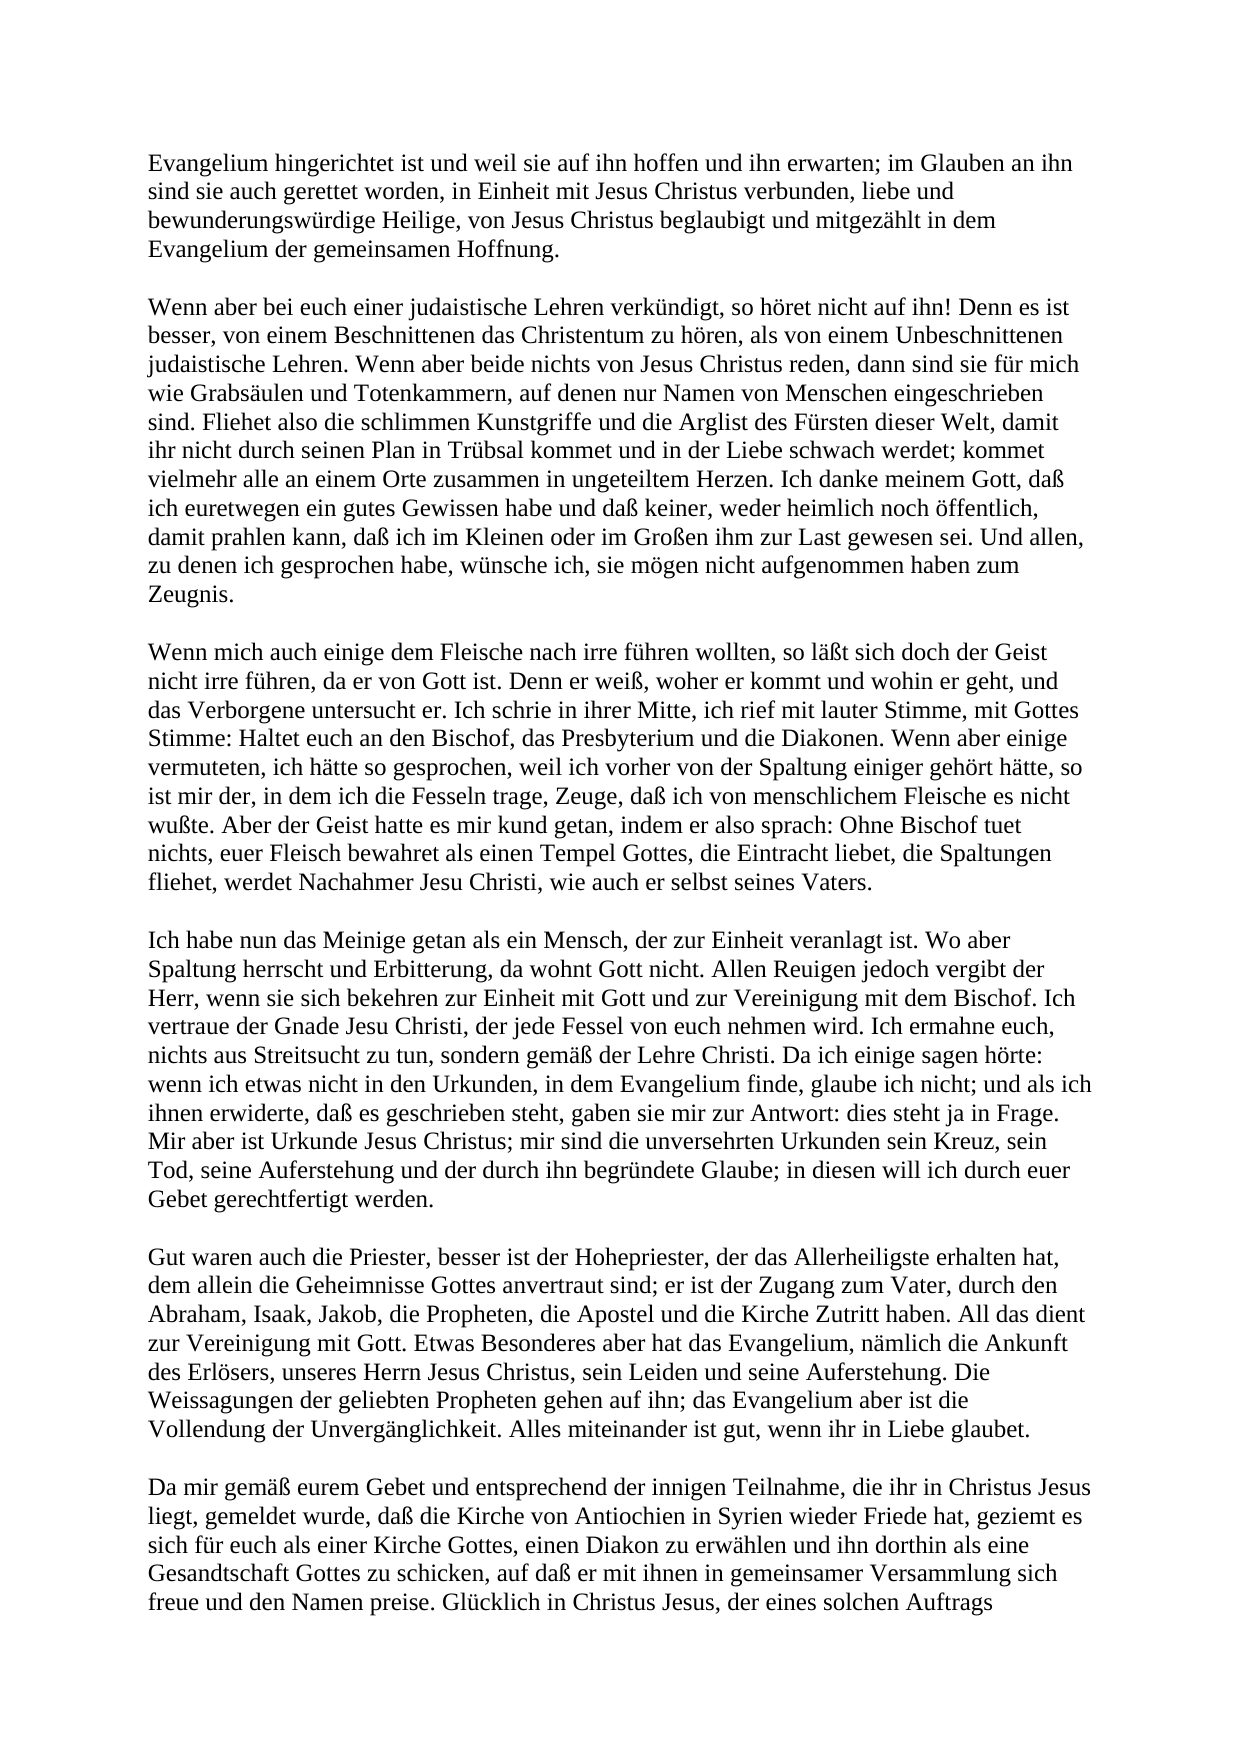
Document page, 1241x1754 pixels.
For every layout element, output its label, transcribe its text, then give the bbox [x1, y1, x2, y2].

text Gut waren auch die Priester, besser ist der Hohepriester, der das Allerheiligste erhalten hat, dem allein die Geheimnisse Gottes anvertraut sind; er ist der Zugang zum Vater, durch den Abraham, Isaak, Jakob, die Propheten, die Apostel und die Kirche Zutritt haben. All das dient zur Vereinigung mit Gott. Etwas Besonderes aber hat das Evangelium, nämlich die Ankunft des Erlösers, unseres Herrn Jesus Christus, sein Leiden und seine Auferstehung. Die Weissagungen der geliebten Propheten gehen auf ihn; das Evangelium aber ist die Vollendung der Unvergänglichkeit. Alles miteinander ist gut, wenn ihr in Liebe glaubet. [148, 1242, 1093, 1443]
text Ich habe nun das Meinige getan als ein Mensch, der zur Einheit veranlagt ist. Wo aber Spaltung herrscht und Erbitterung, da wohnt Gott nicht. Allen Reuigen jedoch vergibt der Herr, wenn sie sich bekehren zur Einheit mit Gott und zur Vereinigung mit dem Bischof. Ich vertraue der Gnade Jesu Christi, der jede Fessel von euch nehmen wird. Ich ermahne euch, nichts aus Streitsucht zu tun, sondern gemäß der Lehre Christi. Da ich einige sagen hörte: wenn ich etwas nicht in den Urkunden, in dem Evangelium finde, glaube ich nicht; und als ich ihnen erwiderte, daß es geschrieben steht, gaben sie mir zur Antwort: dies steht ja in Frage. Mir aber ist Urkunde Jesus Christus; mir sind die unversehrten Urkunden sein Kreuz, sein Tod, seine Auferstehung und der durch ihn begründete Glaube; in diesen will ich durch euer Gebet gerechtfertigt werden. [148, 925, 1093, 1213]
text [148, 1472, 1093, 1616]
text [148, 148, 1093, 263]
text Wenn mich auch einige dem Fleische nach irre führen wollten, so läßt sich doch der Geist nicht irre führen, da er von Gott ist. Denn er weiß, woher er kommt und wohin er geht, und das Verborgene untersucht er. Ich schrie in ihrer Mitte, ich rief mit lauter Stimme, mit Gottes Stimme: Haltet euch an den Bischof, das Presbyterium und die Diakonen. Wenn aber einige vermuteten, ich hätte so gesprochen, weil ich vorher von der Spaltung einiger gehört hätte, so ist mir der, in dem ich die Fesseln trage, Zeuge, daß ich von menschlichem Fleische es nicht wußte. Aber der Geist hatte es mir kund getan, indem er also sprach: Ohne Bischof tuet nichts, euer Fleisch bewahret als einen Tempel Gottes, die Eintracht liebet, die Spaltungen fliehet, werdet Nachahmer Jesu Christi, wie auch er selbst seines Vaters. [148, 637, 1093, 896]
text Wenn aber bei euch einer judaistische Lehren verkündigt, so höret nicht auf ihn! Denn es ist besser, von einem Beschnittenen das Christentum zu hören, als von einem Unbeschnittenen judaistische Lehren. Wenn aber beide nichts von Jesus Christus reden, dann sind sie für mich wie Grabsäulen und Totenkammern, auf denen nur Namen von Menschen eingeschrieben sind. Fliehet also die schlimmen Kunstgriffe und die Arglist des Fürsten dieser Welt, damit ihr nicht durch seinen Plan in Trübsal kommet und in der Liebe schwach werdet; kommet vielmehr alle an einem Orte zusammen in ungeteiltem Herzen. Ich danke meinem Gott, daß ich euretwegen ein gutes Gewissen habe und daß keiner, weder heimlich noch öffentlich, damit prahlen kann, daß ich im Kleinen oder im Großen ihm zur Last gewesen sei. Und allen, zu denen ich gesprochen habe, wünsche ich, sie mögen nicht aufgenommen haben zum Zeugnis. [148, 292, 1093, 608]
